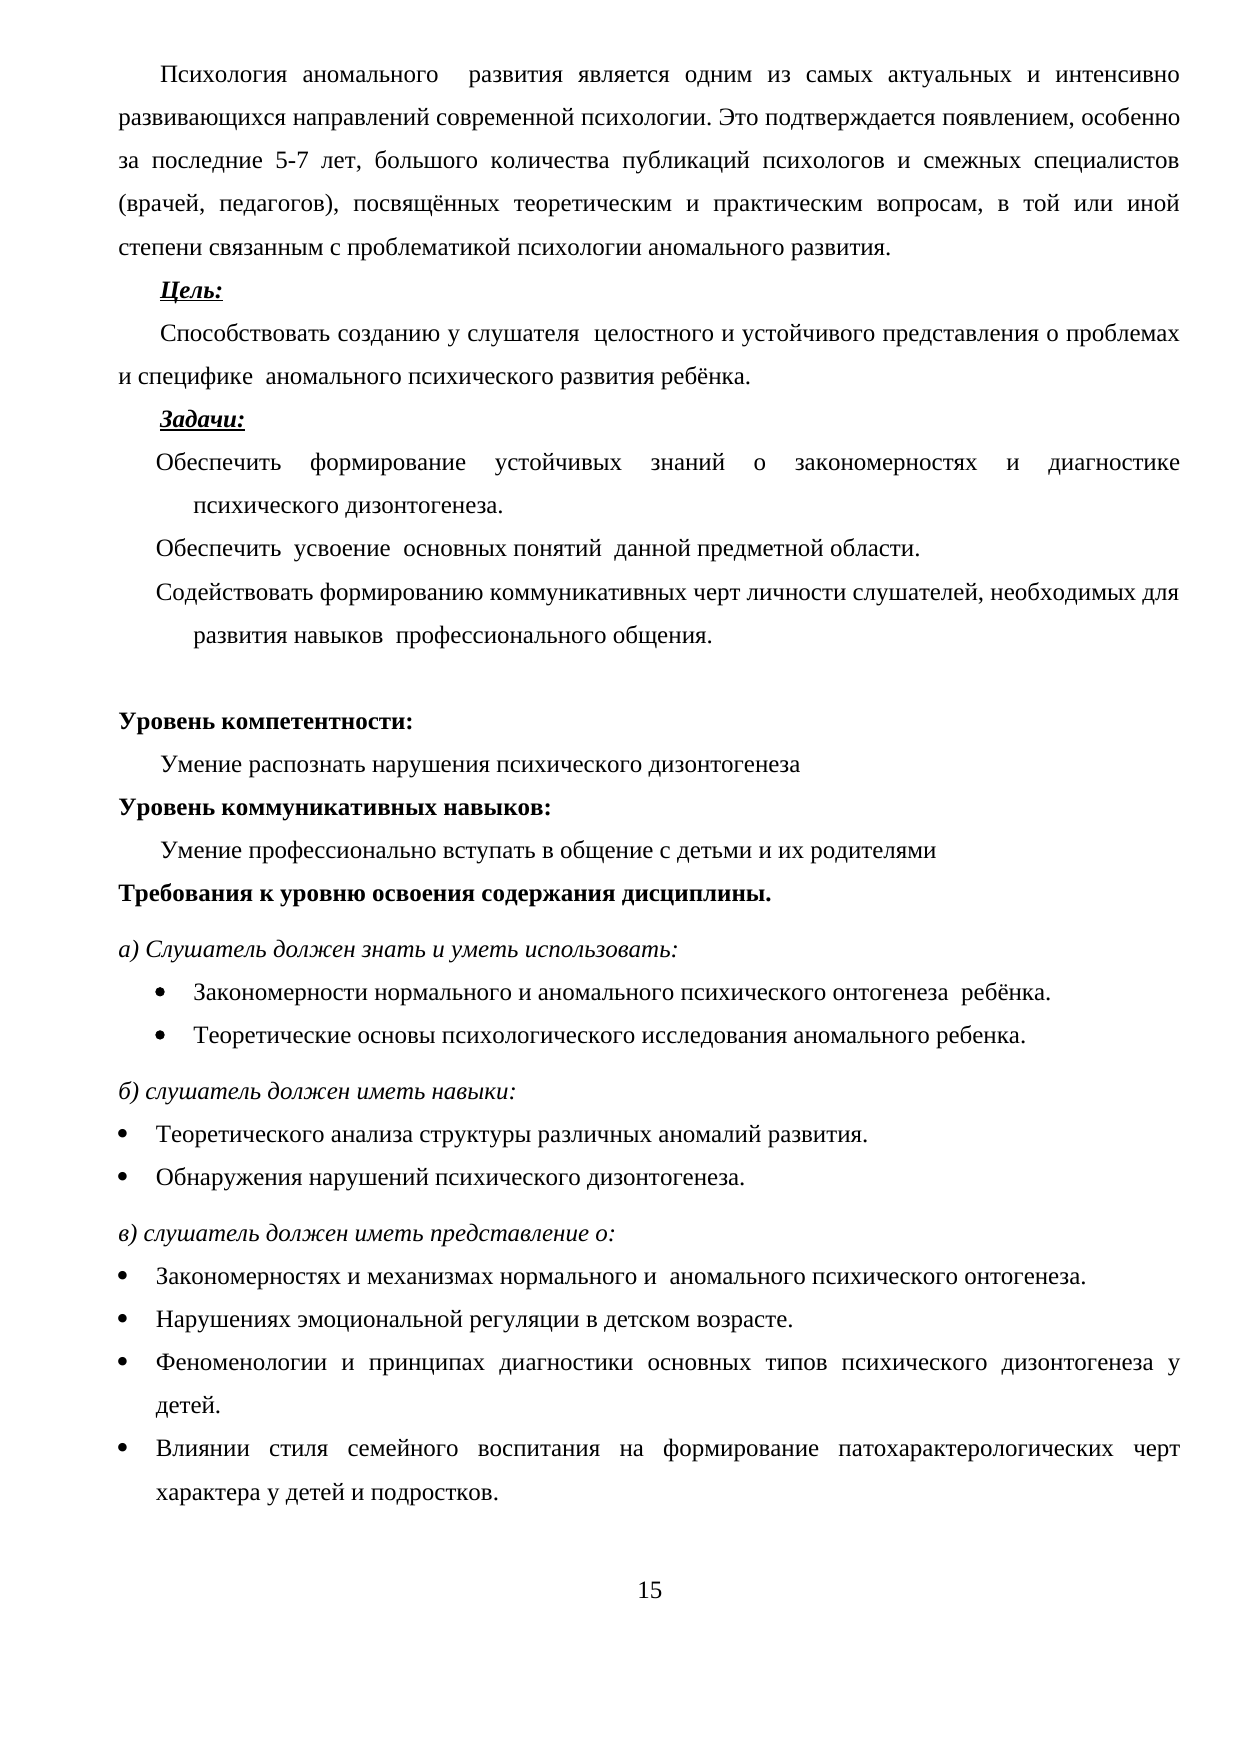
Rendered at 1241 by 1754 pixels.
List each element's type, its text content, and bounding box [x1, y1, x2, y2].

text Умение профессионально вступать в общение с детьми и их родителями [118, 835, 1181, 864]
list Феноменологии и принципах диагностики основных типов психического дизонтогенеза у детей. [118, 1347, 1181, 1419]
list Закономерностях и механизмах нормального и аномального психического онтогенеза. [118, 1261, 1181, 1290]
list Теоретические основы психологического исследования аномального ребенка. [156, 1020, 1181, 1049]
text Психология аномального развития является одним из самых актуальных и интенсивно развивающихся направлений современной психологии. Это подтверждается появлением, особенно за последние 5-7 лет, большого количества публикаций психологов и смежных специалистов (врачей, педагогов), посвящённых теоретическим и практическим вопросам, в той или иной степени связанным с проблематикой психологии аномального развития. [118, 59, 1181, 260]
subtitle Уровень коммуникативных навыков: [118, 792, 1185, 821]
text Способствовать созданию у слушателя целостного и устойчивого представления о проблемах и специфике аномального психического развития ребёнка. [118, 318, 1181, 390]
text а) Слушатель должен знать и уметь использовать: [118, 934, 1181, 963]
text Обеспечить усвоение основных понятий данной предметной области. [156, 533, 1181, 562]
text в) слушатель должен иметь представление о: [118, 1218, 1181, 1247]
text Задачи: [118, 404, 1181, 433]
text Умение распознать нарушения психического дизонтогенеза [118, 749, 1181, 778]
list Теоретического анализа структуры различных аномалий развития. [118, 1119, 1181, 1148]
subtitle Уровень компетентности: [118, 706, 1185, 735]
text Содействовать формированию коммуникативных черт личности слушателей, необходимых для развития навыков профессионального общения. [156, 577, 1181, 648]
text Требования к уровню освоения содержания дисциплины. [118, 878, 1181, 907]
list Закономерности нормального и аномального психического онтогенеза ребёнка. [156, 977, 1181, 1006]
text б) слушатель должен иметь навыки: [118, 1076, 1181, 1105]
text Обеспечить формирование устойчивых знаний о закономерностях и диагностике психического дизонтогенеза. [156, 447, 1181, 519]
list Нарушениях эмоциональной регуляции в детском возрасте. [118, 1304, 1181, 1333]
list Влиянии стиля семейного воспитания на формирование патохарактерологических черт характера у детей и подростков. [118, 1433, 1181, 1505]
text Цель: [118, 275, 1181, 303]
list Обнаружения нарушений психического дизонтогенеза. [118, 1162, 1181, 1191]
